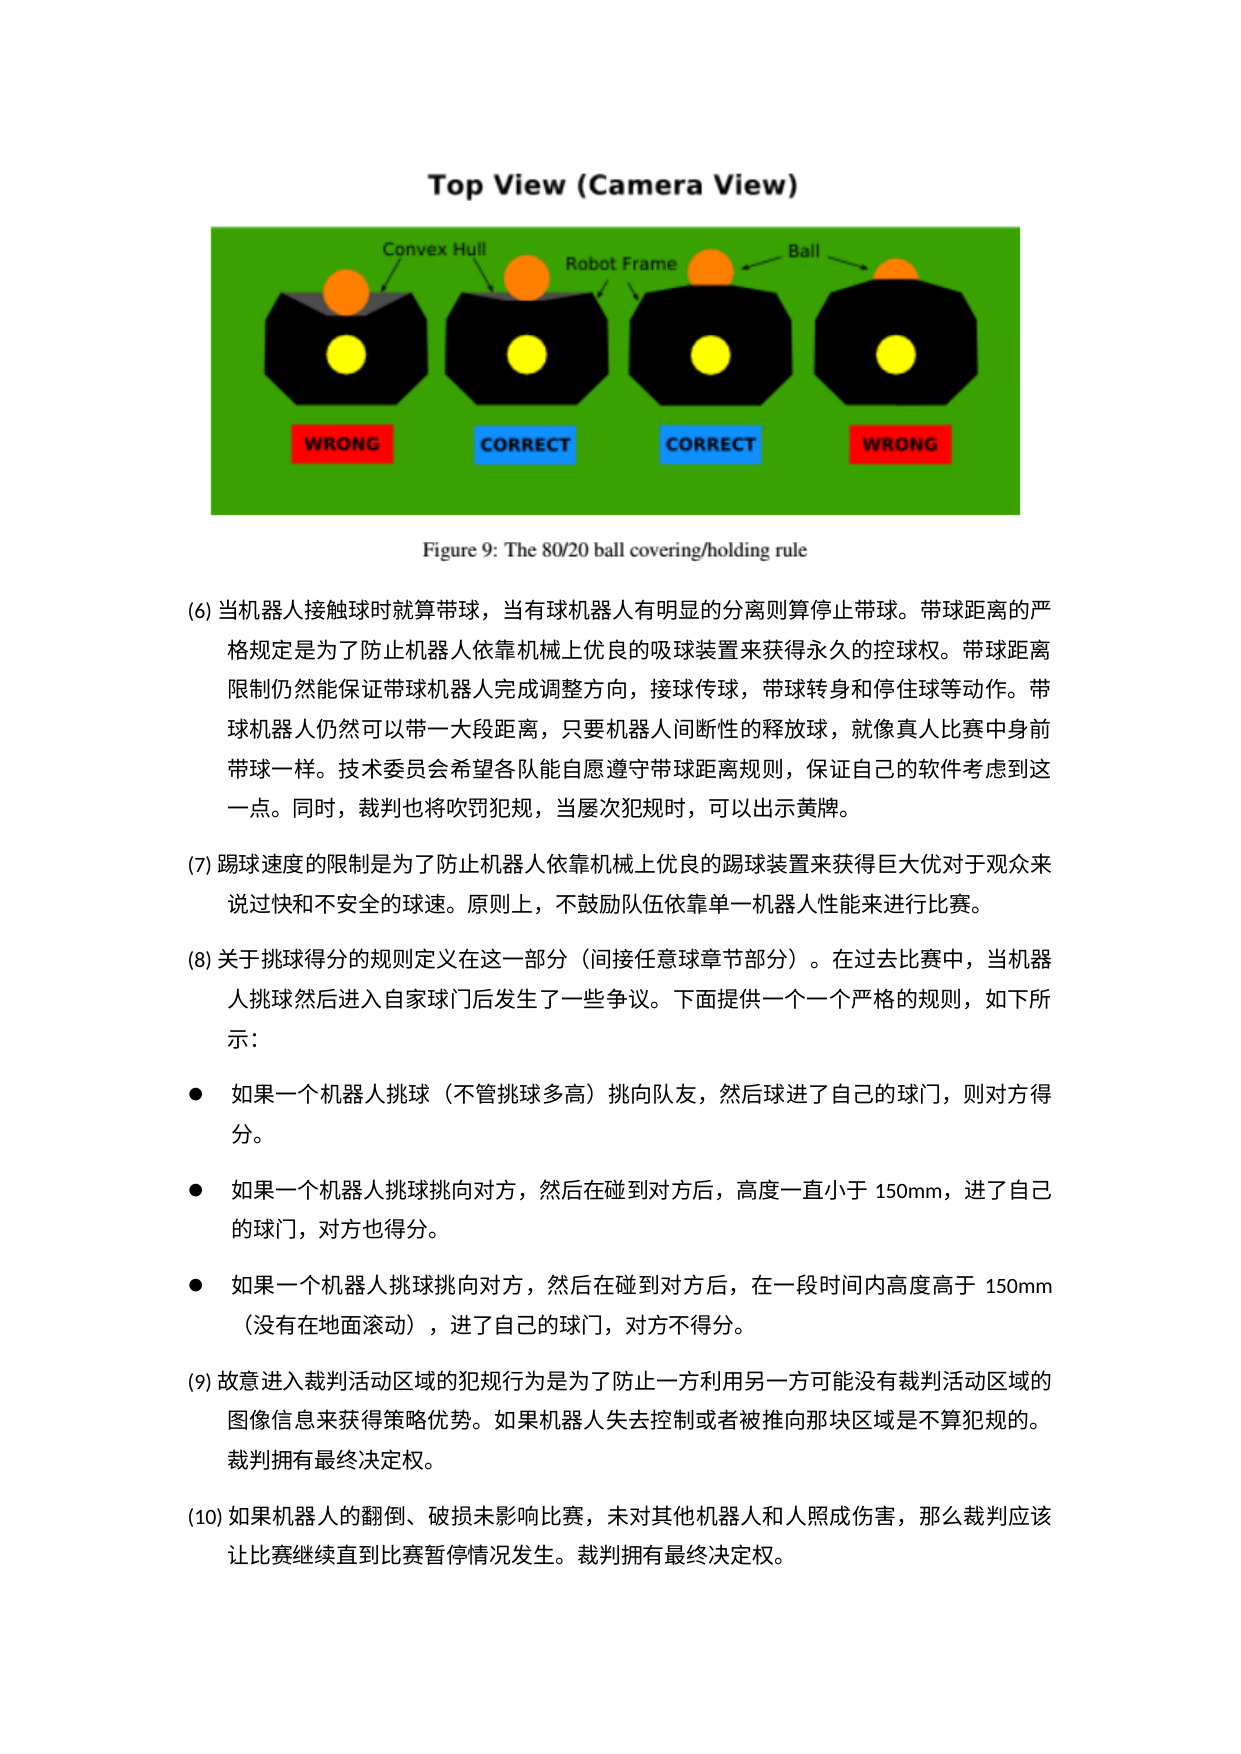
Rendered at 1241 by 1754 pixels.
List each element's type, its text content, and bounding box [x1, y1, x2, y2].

list 踢球速度的限制是为了防止机器人依靠机械上优良的踢球装置来获得巨大优对于观众来说过快和不安全的球速。原则上，不鼓励队伍依靠单一机器人性能来进行比赛。 [187, 847, 1053, 918]
list 如果机器人的翻倒、破损未影响比赛，未对其他机器人和人照成伤害，那么裁判应该让比赛继续直到比赛暂停情况发生。裁判拥有最终决定权。 [187, 1499, 1053, 1570]
picture [187, 162, 1053, 571]
list 如果一个机器人挑球挑向对方，然后在碰到对方后，高度一直小于150mm，进了自己的球门，对方也得分。 [187, 1173, 1053, 1244]
list 关于挑球得分的规则定义在这一部分（间接任意球章节部分）。在过去比赛中，当机器人挑球然后进入自家球门后发生了一些争议。下面提供一个一个严格的规则，如下所示： [187, 942, 1053, 1053]
list 当机器人接触球时就算带球，当有球机器人有明显的分离则算停止带球。带球距离的严格规定是为了防止机器人依靠机械上优良的吸球装置来获得永久的控球权。带球距离限制仍然能保证带球机器人完成调整方向，接球传球，带球转身和停住球等动作。带球机器人仍然可以带一大段距离，只要机器人间断性的释放球，就像真人比赛中身前带球一样。技术委员会希望各队能自愿遵守带球距离规则，保证自己的软件考虑到这一点。同时，裁判也将吹罚犯规，当屡次犯规时，可以出示黄牌。 [187, 593, 1053, 823]
list 如果一个机器人挑球挑向对方，然后在碰到对方后，在一段时间内高度高于150mm（没有在地面滚动），进了自己的球门，对方不得分。 [187, 1268, 1053, 1339]
list 如果一个机器人挑球（不管挑球多高）挑向队友，然后球进了自己的球门，则对方得分。 [187, 1077, 1053, 1149]
list 故意进入裁判活动区域的犯规行为是为了防止一方利用另一方可能没有裁判活动区域的图像信息来获得策略优势。如果机器人失去控制或者被推向那块区域是不算犯规的。裁判拥有最终决定权。 [187, 1364, 1053, 1474]
